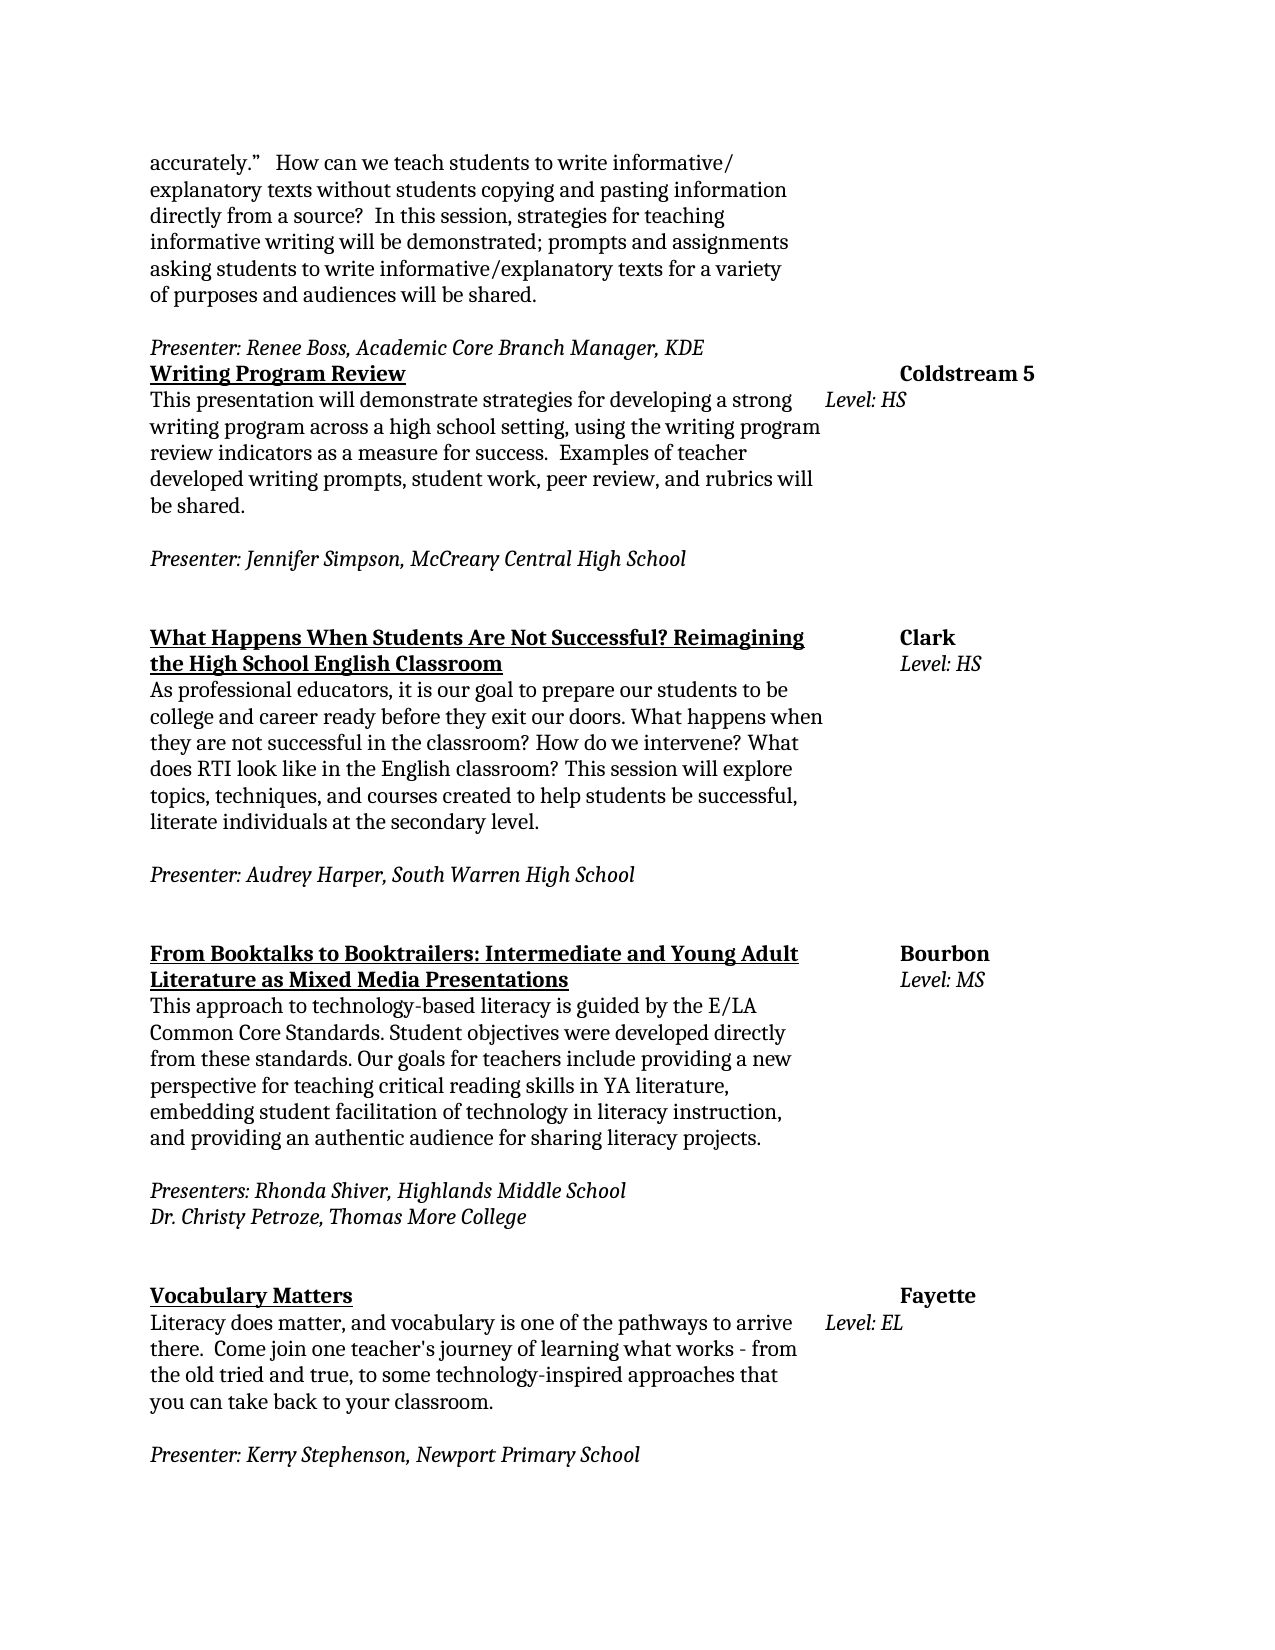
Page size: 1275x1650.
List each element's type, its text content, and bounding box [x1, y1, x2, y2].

text they are not successful in the classroom? How do we intervene? What [150, 730, 1125, 756]
text Presenter: Jennifer Simpson, McCreary Central High School [150, 545, 1125, 572]
text and providing an authentic audience for sharing literacy projects. [150, 1125, 1125, 1151]
text informative writing will be demonstrated; prompts and assignments [150, 229, 1125, 255]
text Presenter: Kerry Stephenson, Newport Primary School [150, 1441, 1125, 1468]
text explanatory texts without students copying and pasting information [150, 176, 1125, 203]
text writing program across a high school setting, using the writing program [150, 413, 1125, 440]
text From Booktalks to Booktrailers: Intermediate and Young Adult Bourbon [150, 941, 1125, 967]
text As professional educators, it is our goal to prepare our students to be [150, 677, 1125, 703]
text the old tried and true, to some technology-inspired approaches that [150, 1362, 1125, 1389]
text directly from a source? In this session, strategies for teaching [150, 203, 1125, 229]
text there. Come join one teacher's journey of learning what works - from [150, 1336, 1125, 1362]
text developed writing prompts, student work, peer review, and rubrics will [150, 466, 1125, 493]
text This presentation will demonstrate strategies for developing a strong Level: HS [150, 387, 1125, 413]
text topics, techniques, and courses created to help students be successful, [150, 782, 1125, 809]
text What Happens When Students Are Not Successful? Reimagining Clark [150, 624, 1125, 651]
text be shared. [150, 493, 1125, 519]
text the High School English Classroom Level: HS [150, 651, 1125, 677]
text This approach to technology-based literacy is guided by the E/LA [150, 993, 1125, 1020]
text Literacy does matter, and vocabulary is one of the pathways to arrive Level: EL [150, 1309, 1125, 1336]
text perspective for teaching critical reading skills in YA literature, [150, 1072, 1125, 1099]
text of purposes and audiences will be shared. [150, 282, 1125, 308]
text you can take back to your classroom. [150, 1389, 1125, 1415]
text accurately.” How can we teach students to write informative/ [150, 150, 1125, 176]
text embedding student facilitation of technology in literacy instruction, [150, 1099, 1125, 1125]
text Literature as Mixed Media Presentations Level: MS [150, 967, 1125, 993]
text review indicators as a measure for success. Examples of teacher [150, 440, 1125, 466]
text asking students to write informative/explanatory texts for a variety [150, 255, 1125, 282]
text college and career ready before they exit our doors. What happens when [150, 703, 1125, 730]
text Presenters: Rhonda Shiver, Highlands Middle School [150, 1178, 1125, 1204]
text Dr. Christy Petroze, Thomas More College [150, 1204, 1125, 1231]
text Vocabulary Matters Fayette [150, 1283, 1125, 1309]
text Presenter: Audrey Harper, South Warren High School [150, 862, 1125, 888]
text from these standards. Our goals for teachers include providing a new [150, 1046, 1125, 1072]
text Writing Program Review Coldstream 5 [150, 361, 1125, 387]
text Common Core Standards. Student objectives were developed directly [150, 1020, 1125, 1046]
text does RTI look like in the English classroom? This session will explore [150, 756, 1125, 782]
text Presenter: Renee Boss, Academic Core Branch Manager, KDE [150, 334, 1125, 361]
text literate individuals at the secondary level. [150, 809, 1125, 835]
